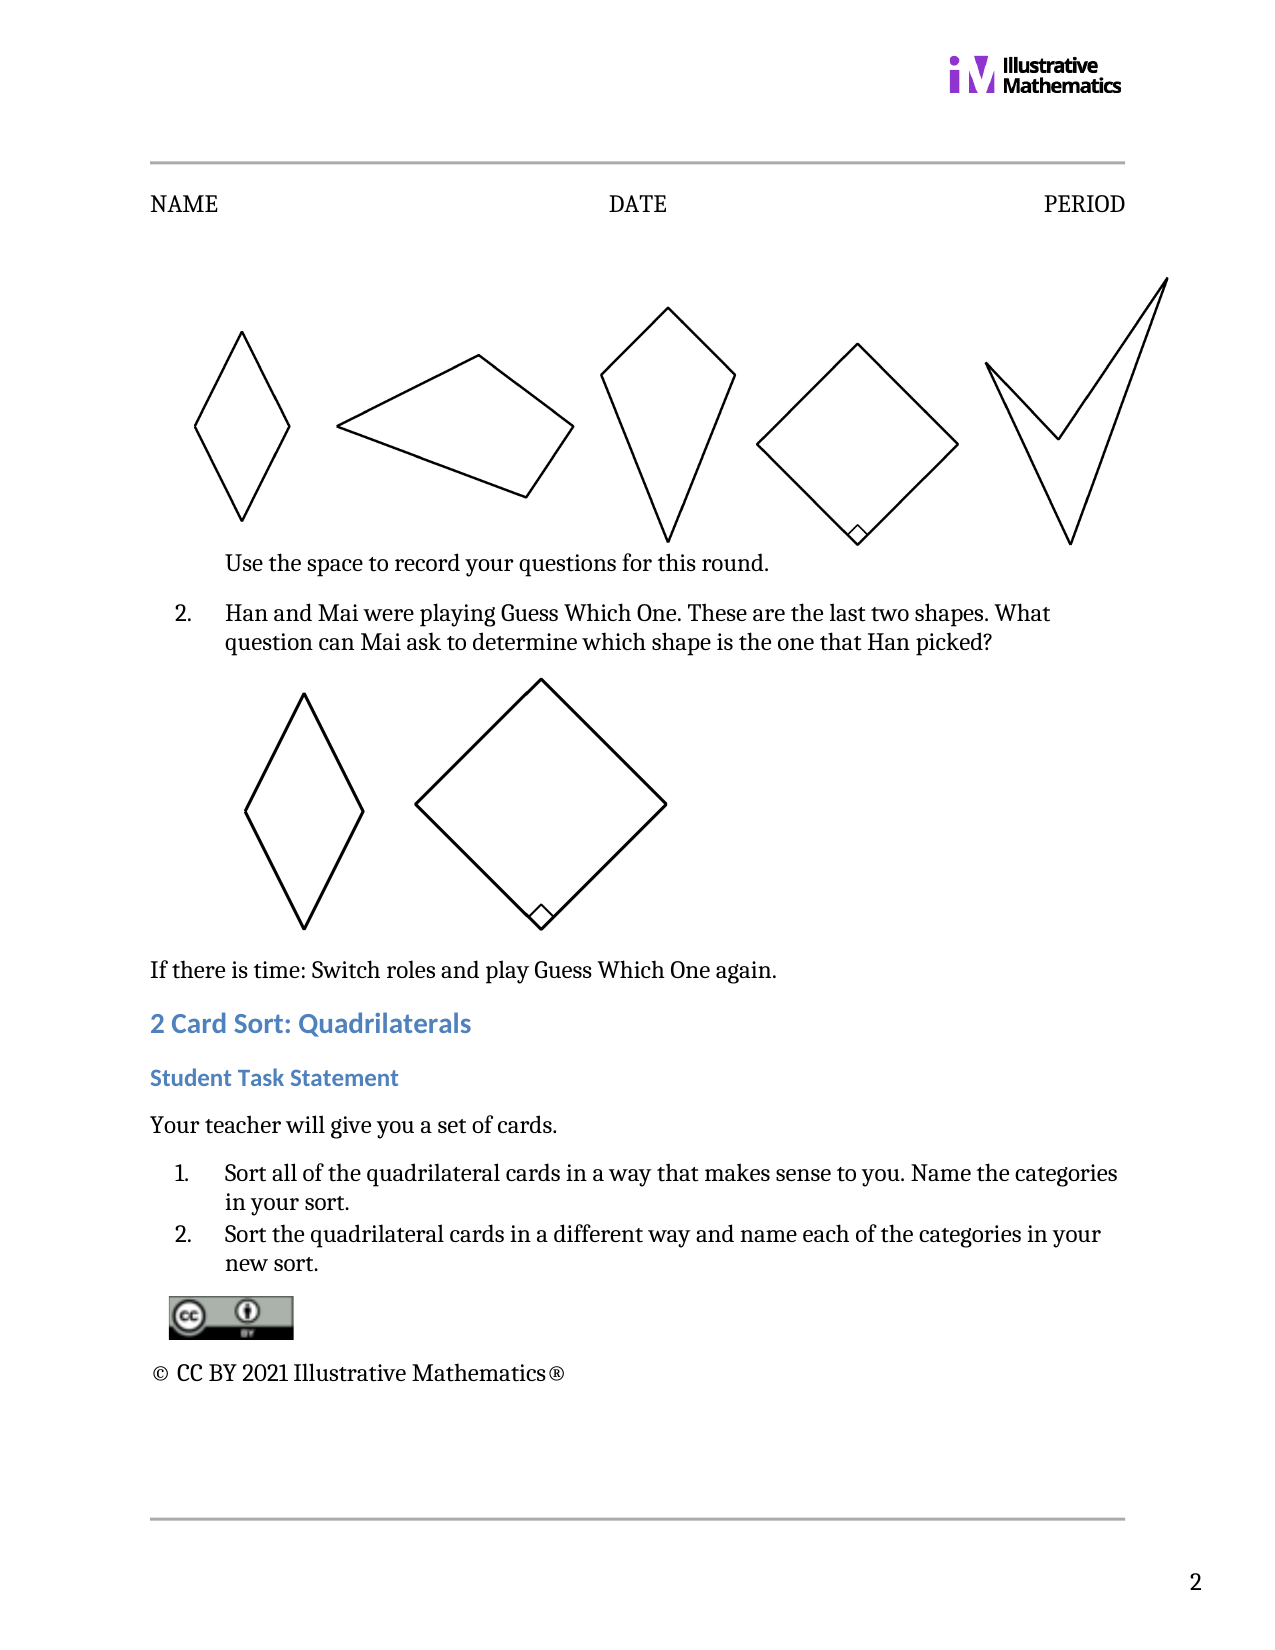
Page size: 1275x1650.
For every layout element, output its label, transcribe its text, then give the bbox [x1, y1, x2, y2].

text If there is time: Switch roles and play Guess Which One again. [150, 956, 1125, 984]
text Your teacher will give you a set of cards. [150, 1111, 1125, 1140]
subtitle 2 Card Sort: Quadrilaterals [150, 1005, 1125, 1041]
picture [243, 677, 668, 931]
list Sort all of the quadrilateral cards in a way that makes sense to you. Name the categories in your sort. [175, 1159, 1125, 1216]
picture [168, 1296, 294, 1340]
subtitle Student Task Statement [150, 1062, 1125, 1092]
picture [193, 276, 1169, 546]
list Han and Mai were playing Guess Which One. These are the last two shapes. What question can Mai ask to determine which shape is the one that Han picked? [175, 599, 1125, 656]
text © CC BY 2021 Illustrative Mathematics® [150, 1359, 1125, 1387]
list Sort the quadrilateral cards in a different way and name each of the categories in your new sort. [175, 1220, 1125, 1277]
picture [949, 55, 1121, 93]
list Use the space to record your questions for this round. [175, 549, 1125, 578]
